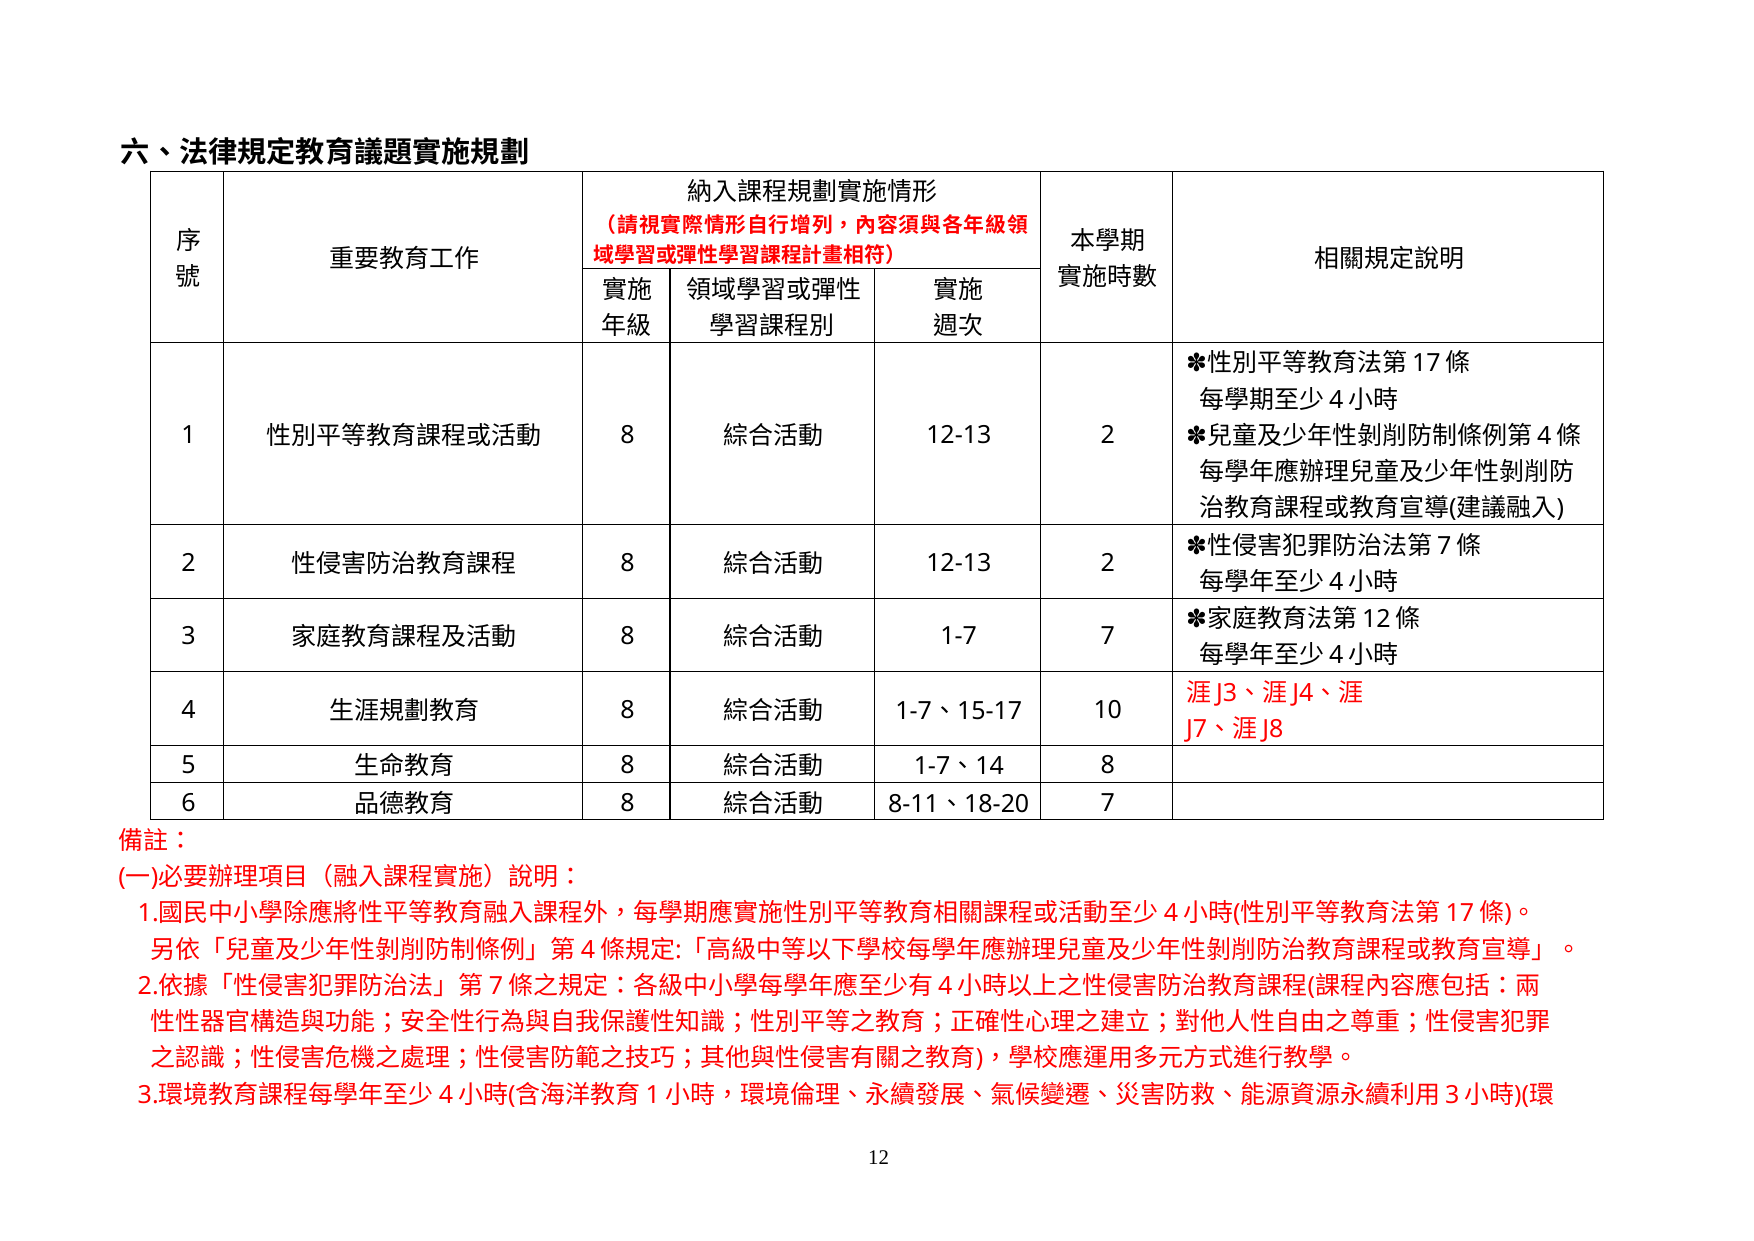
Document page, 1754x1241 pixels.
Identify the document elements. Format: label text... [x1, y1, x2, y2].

table_cell 8 [583, 599, 669, 671]
table_cell [1173, 783, 1603, 819]
table_cell 涯J3、涯J4、涯 J7、涯J8 [1173, 672, 1603, 745]
table_header 序號 [151, 172, 223, 342]
text 2.依據「性侵害犯罪防治法」第7條之規定：各級中小學每學年應至少有4小時以上之性侵害防治教育課程(課程內容應包括：兩 [118, 965, 1636, 1002]
table_cell 1-7、15-17 [875, 672, 1040, 745]
table_cell 1-7、14 [875, 746, 1040, 782]
table_cell 綜合活動 [671, 746, 874, 782]
table_cell 綜合活動 [671, 599, 874, 671]
table_cell 綜合活動 [671, 343, 874, 524]
table_cell 2 [1041, 343, 1172, 524]
table_cell 綜合活動 [671, 783, 874, 819]
text 六、法律規定教育議題實施規劃 [118, 128, 1636, 171]
table_cell 12-13 [875, 343, 1040, 524]
table_header 納入課程規劃實施情形 （請視實際情形自行增列，內容須與各年級領域學習或彈性學習課程計畫相符） [583, 172, 1040, 268]
table_cell 8 [583, 525, 669, 598]
table_cell 7 [1041, 783, 1172, 819]
table_cell 1 [151, 343, 223, 524]
table_cell 8 [583, 746, 669, 782]
table_cell 1-7 [875, 599, 1040, 671]
text 之認識；性侵害危機之處理；性侵害防範之技巧；其他與性侵害有關之教育)，學校應運用多元方式進行教學。 [118, 1038, 1636, 1074]
table_cell 生涯規劃教育 [224, 672, 582, 745]
table_cell 綜合活動 [671, 525, 874, 598]
text (一)必要辦理項目（融入課程實施）說明： [118, 857, 1636, 893]
text 1.國民中小學除應將性平等教育融入課程外，每學期應實施性別平等教育相關課程或活動至少4小時(性別平等教育法第17條)。 [118, 893, 1636, 929]
table_cell 6 [151, 783, 223, 819]
table_cell 10 [1041, 672, 1172, 745]
text 備註： [118, 820, 1636, 857]
table_header 相關規定說明 [1173, 172, 1603, 342]
table_cell 5 [151, 746, 223, 782]
text 3.環境教育課程每學年至少4小時(含海洋教育1小時，環境倫理、永續發展、氣候變遷、災害防救、能源資源永續利用3小時)(環 [118, 1074, 1636, 1110]
table_cell 7 [1041, 599, 1172, 671]
table_header 重要教育工作 [224, 172, 582, 342]
table_cell 3 [151, 599, 223, 671]
table_cell 12-13 [875, 525, 1040, 598]
table_cell ✽性別平等教育法第17條 每學期至少4小時 ✽兒童及少年性剝削防制條例第4條 每學年應辦理兒童及少年性剝削防 治教育課程或教育宣導(建議融入) [1173, 343, 1603, 524]
table_cell 8-11、18-20 [875, 783, 1040, 819]
table_cell 8 [583, 343, 669, 524]
table_cell 生命教育 [224, 746, 582, 782]
table_cell ✽家庭教育法第12條 每學年至少4小時 [1173, 599, 1603, 671]
table_cell 2 [1041, 525, 1172, 598]
table_cell 8 [583, 783, 669, 819]
table_cell 家庭教育課程及活動 [224, 599, 582, 671]
text 性性器官構造與功能；安全性行為與自我保護性知識；性別平等之教育；正確性心理之建立；對他人性自由之尊重；性侵害犯罪 [118, 1002, 1636, 1038]
table_cell 綜合活動 [671, 672, 874, 745]
table_cell 實施年級 [583, 269, 669, 342]
table_cell 品德教育 [224, 783, 582, 819]
table_cell 2 [151, 525, 223, 598]
table_cell 領域學習或彈性學習課程別 [671, 269, 874, 342]
table_cell 8 [583, 672, 669, 745]
table_header 本學期 實施時數 [1041, 172, 1172, 342]
table_cell [1173, 746, 1603, 782]
table_cell 性別平等教育課程或活動 [224, 343, 582, 524]
table_cell 實施 週次 [875, 269, 1040, 342]
table_cell 8 [1041, 746, 1172, 782]
table_cell ✽性侵害犯罪防治法第7條 每學年至少4小時 [1173, 525, 1603, 598]
table_cell 4 [151, 672, 223, 745]
text 另依「兒童及少年性剝削防制條例」第4條規定:「高級中等以下學校每學年應辦理兒童及少年性剝削防治教育課程或教育宣導」。 [118, 929, 1636, 965]
table_cell 性侵害防治教育課程 [224, 525, 582, 598]
